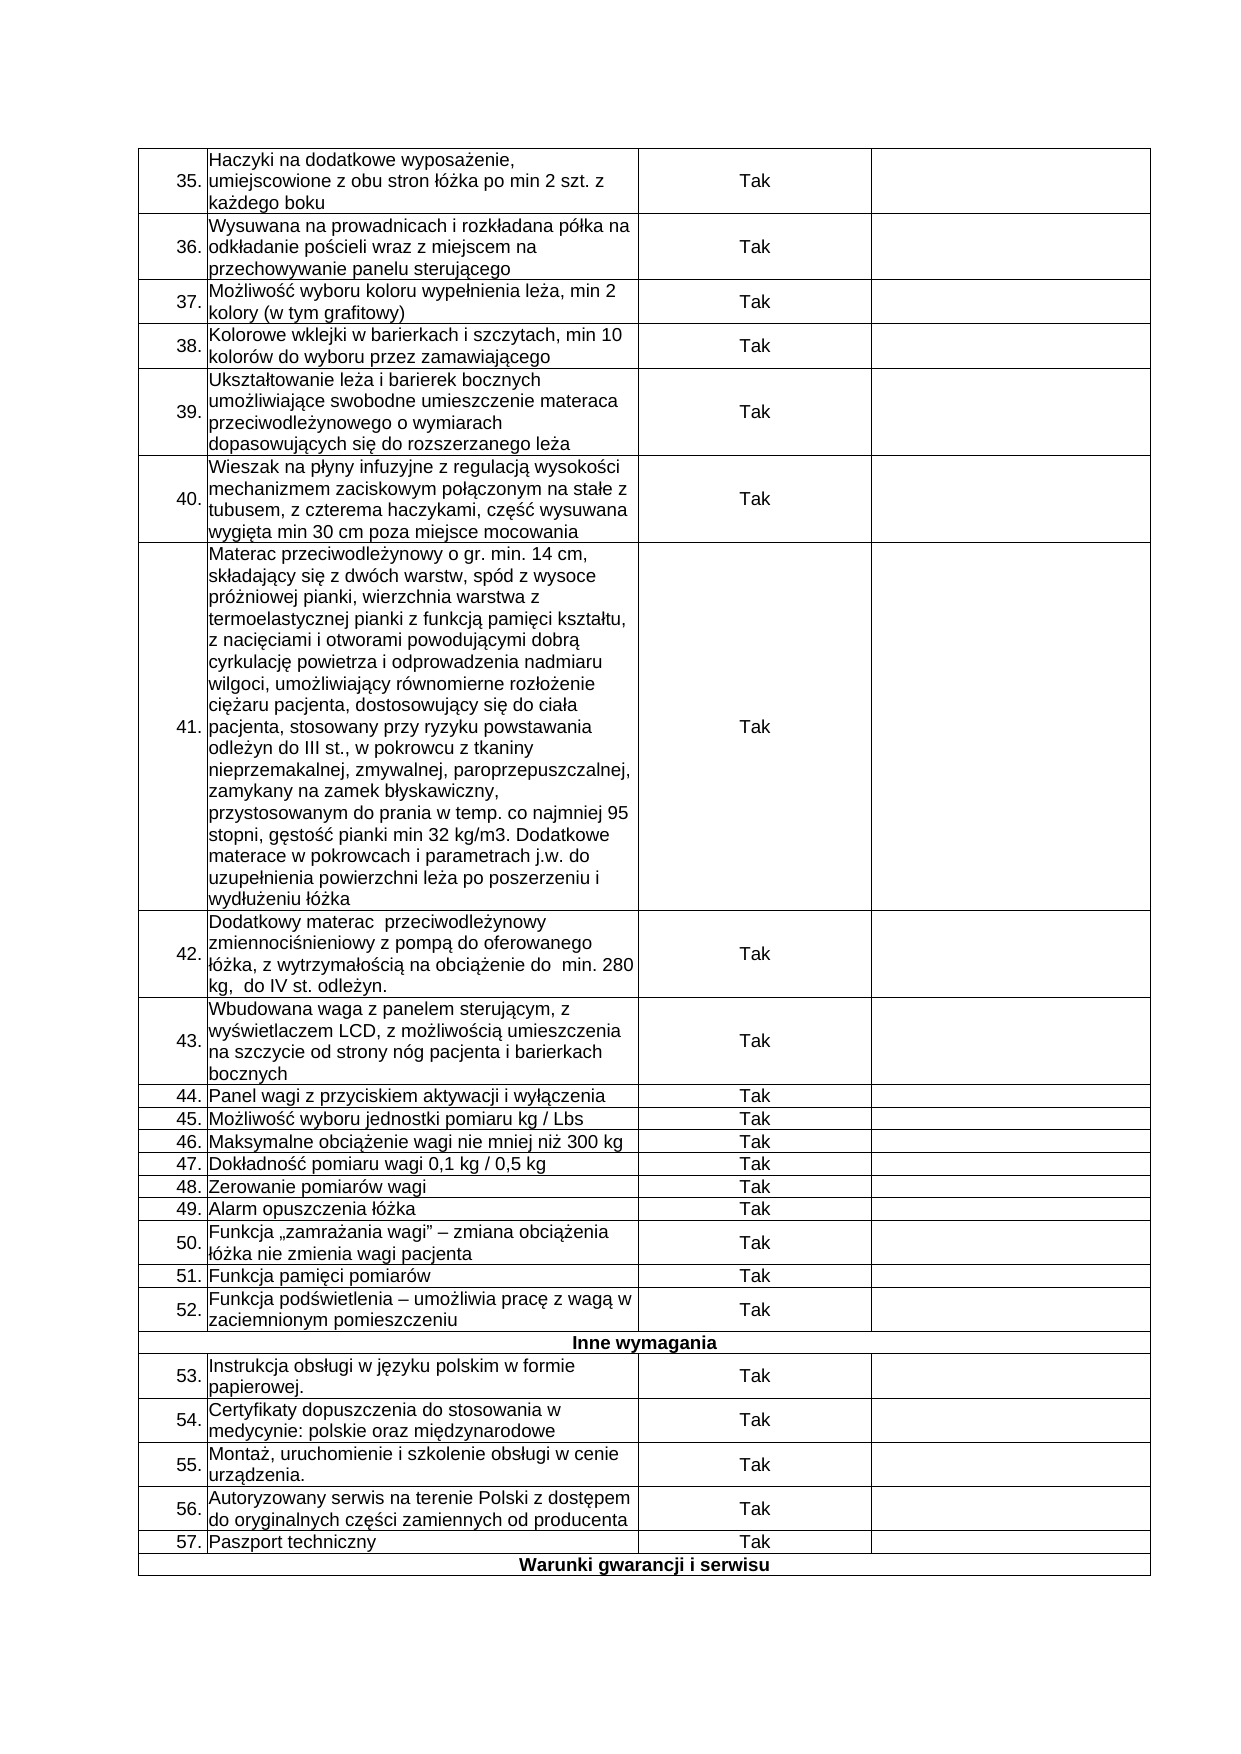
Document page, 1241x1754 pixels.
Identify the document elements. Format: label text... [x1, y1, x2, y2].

table_cell [139, 1221, 207, 1264]
table_cell [872, 456, 1150, 542]
table_cell Możliwość wyboru koloru wypełnienia leża, min 2 kolory (w tym grafitowy) [208, 280, 638, 323]
table_cell [872, 369, 1150, 455]
table_cell Tak [639, 1399, 871, 1442]
table_cell [139, 149, 207, 213]
table_cell Tak [639, 1153, 871, 1174]
table_cell [139, 1130, 207, 1152]
table_cell [872, 911, 1150, 997]
table_cell Tak [639, 1288, 871, 1331]
table_cell [872, 1198, 1150, 1220]
table_cell [139, 1176, 207, 1197]
table_cell Paszport techniczny [208, 1531, 638, 1553]
table_cell Funkcja „zamrażania wagi” – zmiana obciążenia łóżka nie zmienia wagi pacjenta [208, 1221, 638, 1264]
table_cell [139, 1399, 207, 1442]
table_cell [139, 214, 207, 279]
table_cell Panel wagi z przyciskiem aktywacji i wyłączenia [208, 1085, 638, 1107]
table_cell [139, 1487, 207, 1530]
table_cell Tak [639, 1354, 871, 1397]
table_cell Materac przeciwodleżynowy o gr. min. 14 cm, składający się z dwóch warstw, spód z wysoce próżniowej pianki, wierzchnia warstwa z termoelastycznej pianki z funkcją pamięci kształtu, z nacięciami i otworami powodującymi dobrą cyrkulację powietrza i odprowadzenia nadmiaru wilgoci, umożliwiający równomierne rozłożenie ciężaru pacjenta, dostosowujący się do ciała pacjenta, stosowany przy ryzyku powstawania odleżyn do III st., w pokrowcu z tkaniny nieprzemakalnej, zmywalnej, paroprzepuszczalnej, zamykany na zamek błyskawiczny, przystosowanym do prania w temp. co najmniej 95 stopni, gęstość pianki min 32 kg/m3. Dodatkowe materace w pokrowcach i parametrach j.w. do uzupełnienia powierzchni leża po poszerzeniu i wydłużeniu łóżka [208, 543, 638, 909]
table_cell Tak [639, 1085, 871, 1107]
table_cell Tak [639, 1176, 871, 1197]
table_cell Certyfikaty dopuszczenia do stosowania w medycynie: polskie oraz międzynarodowe [208, 1399, 638, 1442]
table_cell Dodatkowy materac przeciwodleżynowy zmiennociśnieniowy z pompą do oferowanego łóżka, z wytrzymałością na obciążenie do min. 280 kg, do IV st. odleżyn. [208, 911, 638, 997]
table_cell Tak [639, 911, 871, 997]
table_cell [872, 1153, 1150, 1174]
table_cell [139, 1354, 207, 1397]
table_cell [872, 1443, 1150, 1486]
table_cell Możliwość wyboru jednostki pomiaru kg / Lbs [208, 1108, 638, 1129]
table_cell [872, 1487, 1150, 1530]
table_cell Tak [639, 1130, 871, 1152]
table_cell [872, 1085, 1150, 1107]
table_cell [139, 1265, 207, 1287]
table_cell [872, 1176, 1150, 1197]
table_cell [139, 1153, 207, 1174]
table_cell [872, 1265, 1150, 1287]
table_cell [872, 1108, 1150, 1129]
table_cell [139, 280, 207, 323]
table_cell [139, 911, 207, 997]
table_cell [139, 1531, 207, 1553]
table_cell Maksymalne obciążenie wagi nie mniej niż 300 kg [208, 1130, 638, 1152]
table_cell Wysuwana na prowadnicach i rozkładana półka na odkładanie pościeli wraz z miejscem na przechowywanie panelu sterującego [208, 214, 638, 279]
table_cell [872, 543, 1150, 909]
table_cell [139, 1443, 207, 1486]
table_cell Tak [639, 1487, 871, 1530]
table_cell Tak [639, 1198, 871, 1220]
table_cell [139, 543, 207, 909]
table_cell [872, 1288, 1150, 1331]
table_cell Tak [639, 214, 871, 279]
table_cell Tak [639, 149, 871, 213]
table_cell [139, 1198, 207, 1220]
table_cell [872, 1531, 1150, 1553]
table_cell Tak [639, 1221, 871, 1264]
table_cell Tak [639, 1265, 871, 1287]
table_cell [872, 280, 1150, 323]
table_cell Dokładność pomiaru wagi 0,1 kg / 0,5 kg [208, 1153, 638, 1174]
table_cell Tak [639, 369, 871, 455]
table_cell Haczyki na dodatkowe wyposażenie, umiejscowione z obu stron łóżka po min 2 szt. z każdego boku [208, 149, 638, 213]
table_cell Tak [639, 324, 871, 367]
table_cell Funkcja pamięci pomiarów [208, 1265, 638, 1287]
table_cell [139, 1085, 207, 1107]
table_cell Montaż, uruchomienie i szkolenie obsługi w cenie urządzenia. [208, 1443, 638, 1486]
table_cell [139, 1288, 207, 1331]
table_cell [872, 324, 1150, 367]
table_cell [872, 1354, 1150, 1397]
table_cell [139, 324, 207, 367]
table_cell [139, 369, 207, 455]
table_cell Tak [639, 280, 871, 323]
table_cell [139, 456, 207, 542]
table_cell Kolorowe wklejki w barierkach i szczytach, min 10 kolorów do wyboru przez zamawiającego [208, 324, 638, 367]
table_cell Wieszak na płyny infuzyjne z regulacją wysokości mechanizmem zaciskowym połączonym na stałe z tubusem, z czterema haczykami, część wysuwana wygięta min 30 cm poza miejsce mocowania [208, 456, 638, 542]
table_cell Tak [639, 1531, 871, 1553]
table_cell [139, 998, 207, 1084]
table_cell Funkcja podświetlenia – umożliwia pracę z wagą w zaciemnionym pomieszczeniu [208, 1288, 638, 1331]
table_cell [872, 998, 1150, 1084]
table_cell [872, 149, 1150, 213]
table_cell [139, 1108, 207, 1129]
table_cell [872, 1130, 1150, 1152]
table_cell Ukształtowanie leża i barierek bocznych umożliwiające swobodne umieszczenie materaca przeciwodleżynowego o wymiarach dopasowujących się do rozszerzanego leża [208, 369, 638, 455]
table_cell Wbudowana waga z panelem sterującym, z wyświetlaczem LCD, z możliwością umieszczenia na szczycie od strony nóg pacjenta i barierkach bocznych [208, 998, 638, 1084]
table_cell Autoryzowany serwis na terenie Polski z dostępem do oryginalnych części zamiennych od producenta [208, 1487, 638, 1530]
table_cell Tak [639, 456, 871, 542]
table_cell Warunki gwarancji i serwisu [139, 1554, 1150, 1575]
table_cell Instrukcja obsługi w języku polskim w formie papierowej. [208, 1354, 638, 1397]
table_cell [872, 1221, 1150, 1264]
table_cell Tak [639, 543, 871, 909]
table_cell [872, 1399, 1150, 1442]
table_cell Inne wymagania [139, 1332, 1150, 1353]
table_cell Tak [639, 1443, 871, 1486]
table_cell [872, 214, 1150, 279]
table_cell Alarm opuszczenia łóżka [208, 1198, 638, 1220]
table_cell Tak [639, 998, 871, 1084]
table_cell Zerowanie pomiarów wagi [208, 1176, 638, 1197]
table_cell Tak [639, 1108, 871, 1129]
